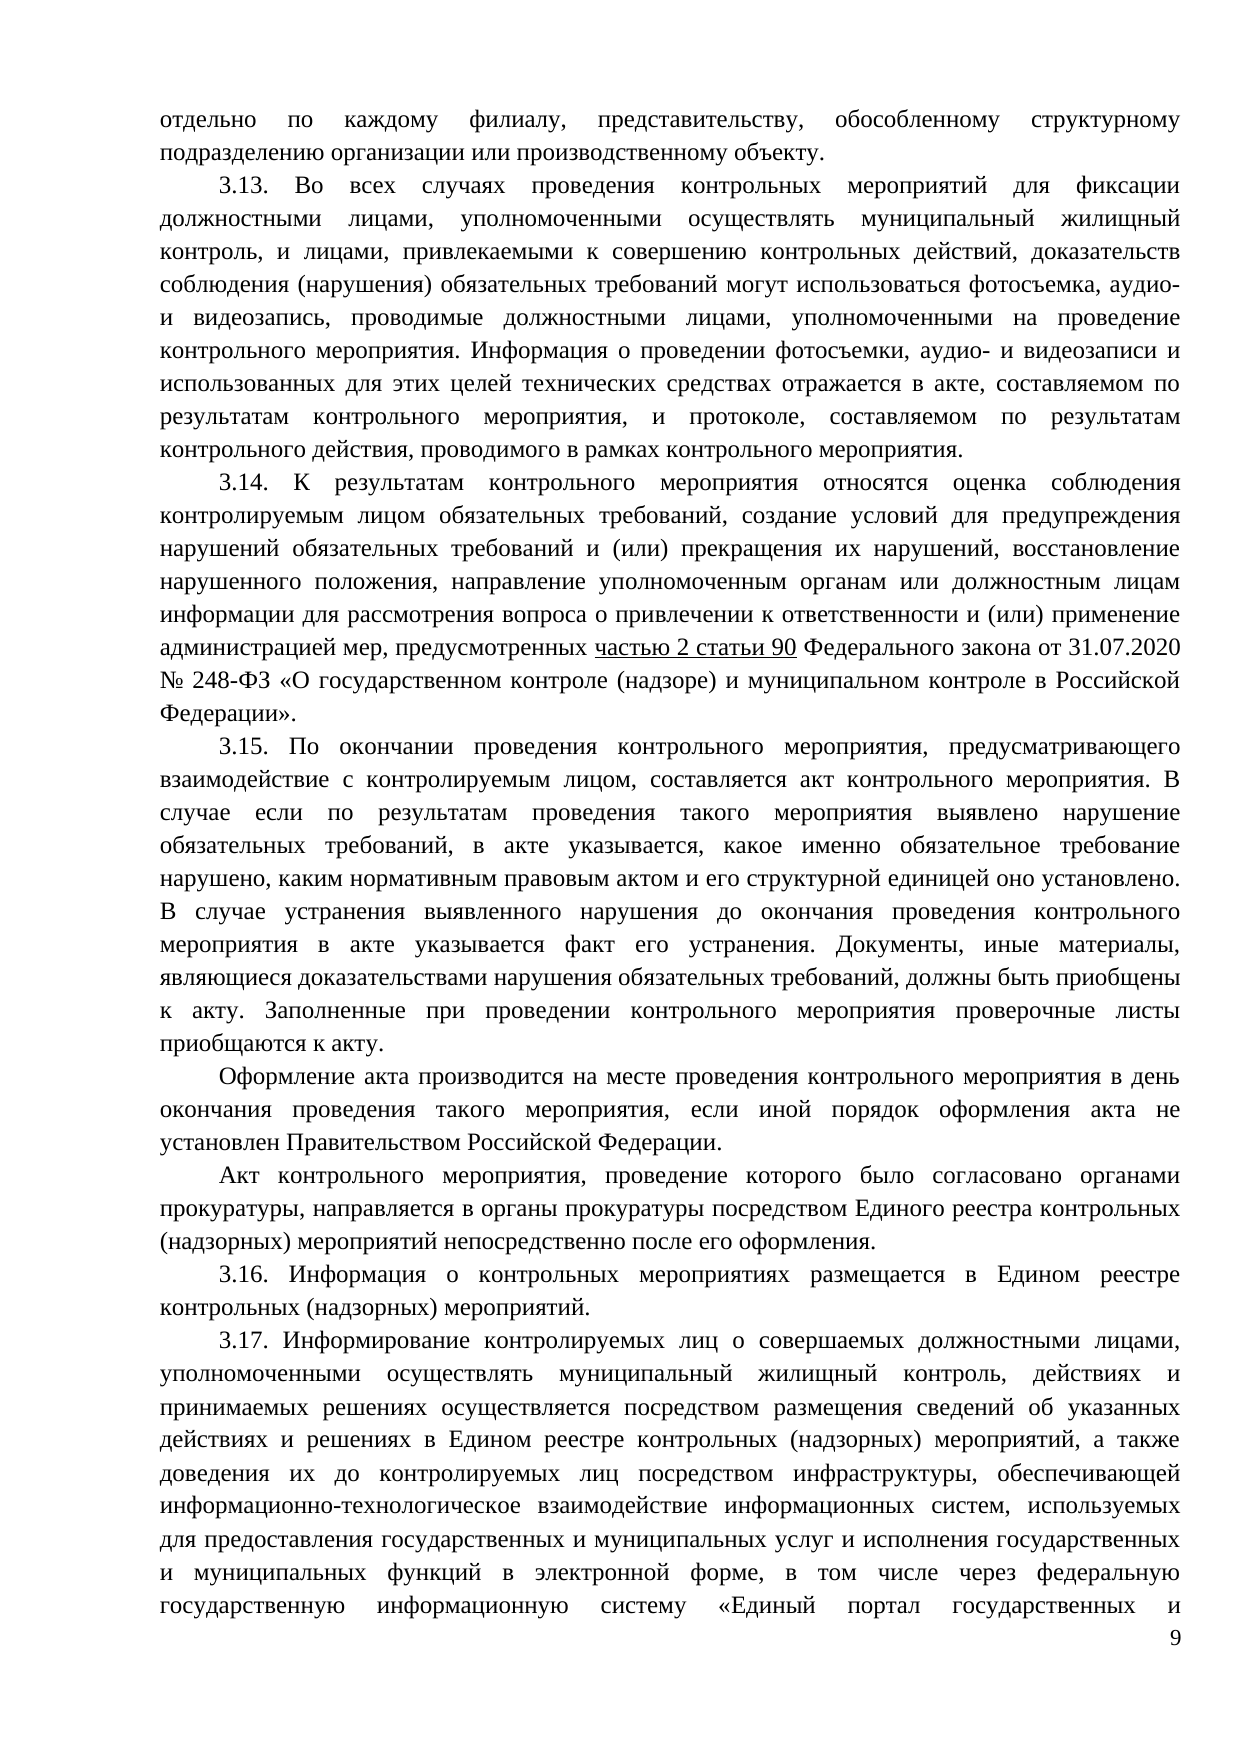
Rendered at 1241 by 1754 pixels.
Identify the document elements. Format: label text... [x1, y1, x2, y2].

text 3.16. Информация о контрольных мероприятиях размещается в Едином реестре контрольных (надзорных) мероприятий. [159, 1259, 1181, 1321]
text 3.13. Во всех случаях проведения контрольных мероприятий для фиксации должностными лицами, уполномоченными осуществлять муниципальный жилищный контроль, и лицами, привлекаемыми к совершению контрольных действий, доказательств соблюдения (нарушения) обязательных требований могут использоваться фотосъемка, аудио- и видеозапись, проводимые должностными лицами, уполномоченными на проведение контрольного мероприятия. Информация о проведении фотосъемки, аудио- и видеозаписи и использованных для этих целей технических средствах отражается в акте, составляемом по результатам контрольного мероприятия, и протоколе, составляемом по результатам контрольного действия, проводимого в рамках контрольного мероприятия. [159, 170, 1181, 463]
text 3.15. По окончании проведения контрольного мероприятия, предусматривающего взаимодействие с контролируемым лицом, составляется акт контрольного мероприятия. В случае если по результатам проведения такого мероприятия выявлено нарушение обязательных требований, в акте указывается, какое именно обязательное требование нарушено, каким нормативным правовым актом и его структурной единицей оно установлено. В случае устранения выявленного нарушения до окончания проведения контрольного мероприятия в акте указывается факт его устранения. Документы, иные материалы, являющиеся доказательствами нарушения обязательных требований, должны быть приобщены к акту. Заполненные при проведении контрольного мероприятия проверочные листы приобщаются к акту. [159, 731, 1181, 1057]
text Оформление акта производится на месте проведения контрольного мероприятия в день окончания проведения такого мероприятия, если иной порядок оформления акта не установлен Правительством Российской Федерации. [159, 1061, 1181, 1156]
text Акт контрольного мероприятия, проведение которого было согласовано органами прокуратуры, направляется в органы прокуратуры посредством Единого реестра контрольных (надзорных) мероприятий непосредственно после его оформления. [159, 1160, 1181, 1255]
text 3.14. К результатам контрольного мероприятия относятся оценка соблюдения контролируемым лицом обязательных требований, создание условий для предупреждения нарушений обязательных требований и (или) прекращения их нарушений, восстановление нарушенного положения, направление уполномоченным органам или должностным лицам информации для рассмотрения вопроса о привлечении к ответственности и (или) применение администрацией мер, предусмотренных частью 2 статьи 90 Федерального закона от 31.07.2020 № 248-ФЗ «О государственном контроле (надзоре) и муниципальном контроле в Российской Федерации». [159, 467, 1181, 727]
